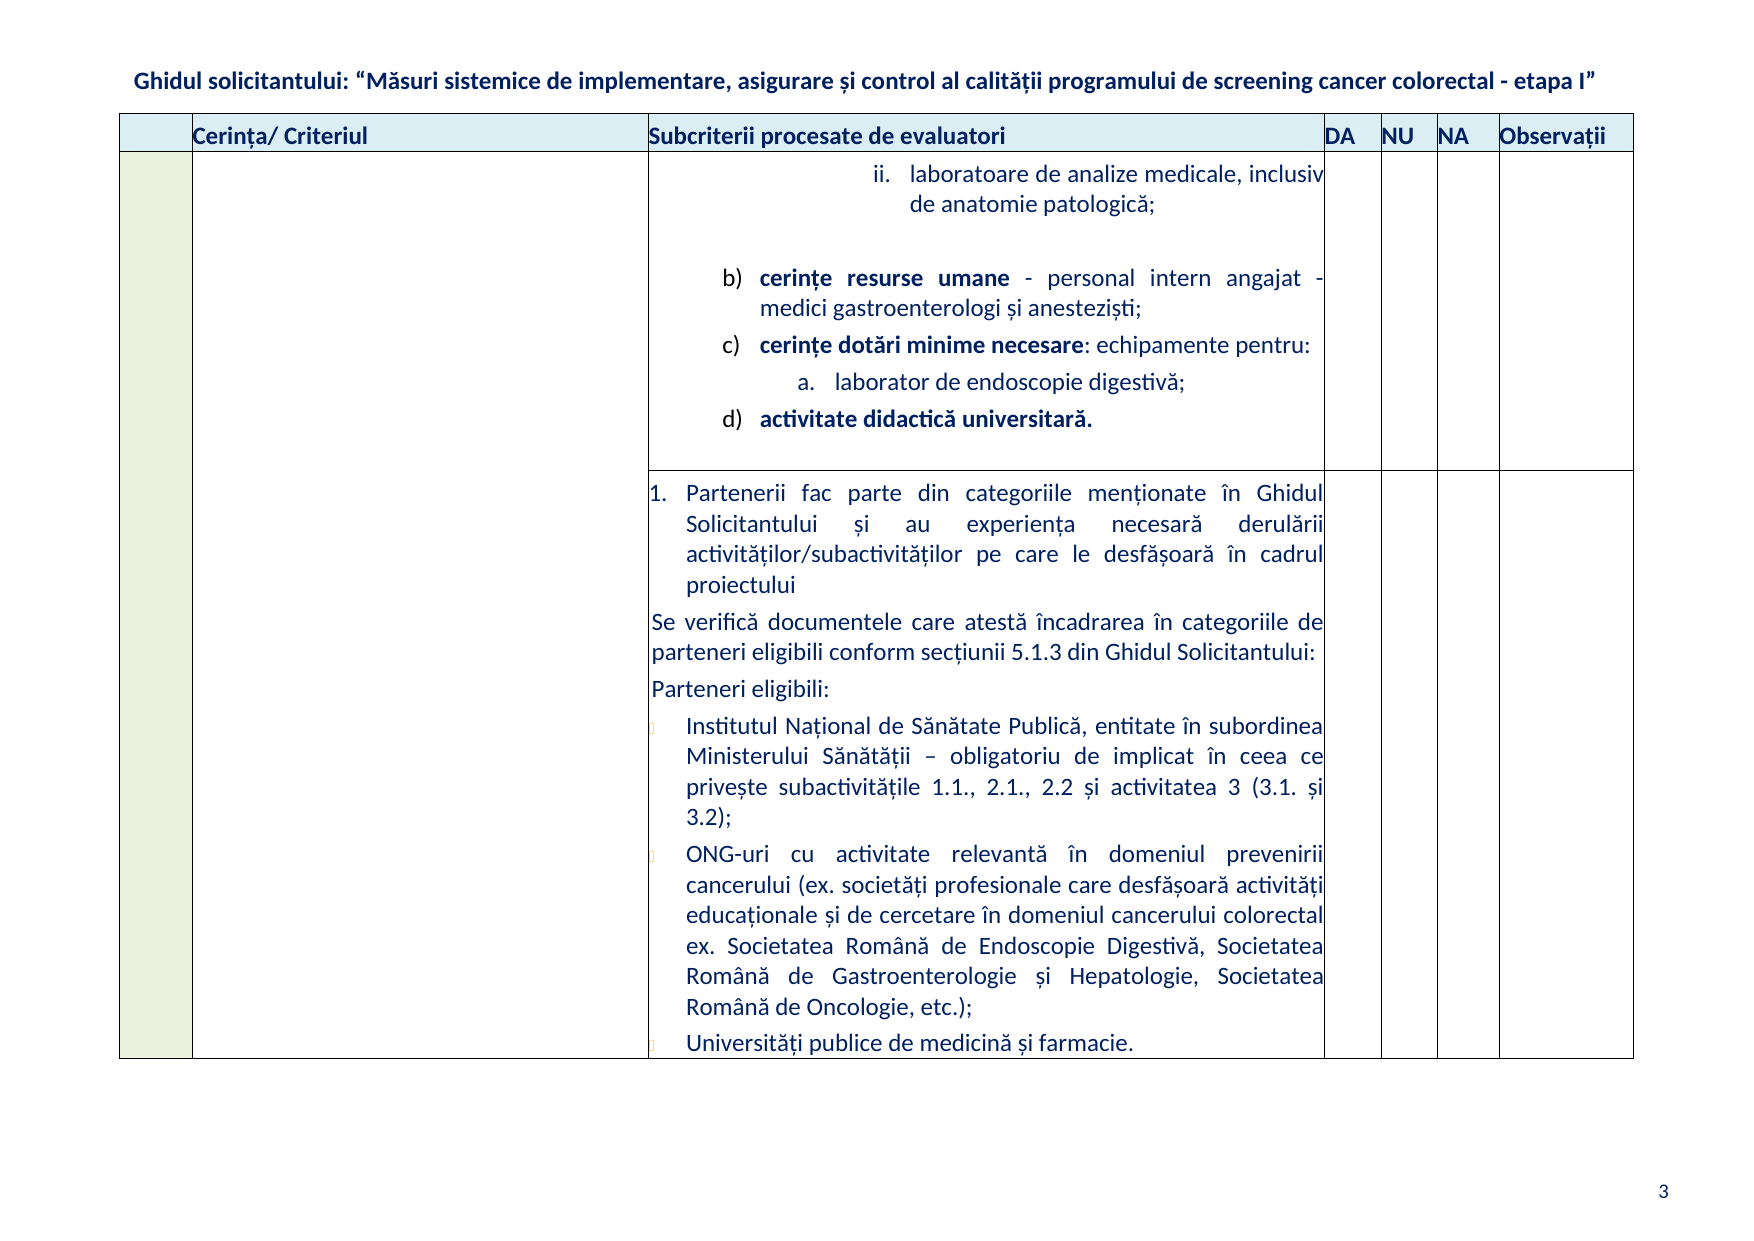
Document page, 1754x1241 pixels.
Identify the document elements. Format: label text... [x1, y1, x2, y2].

table_cell 3 [120, 152, 192, 1058]
table_header NA [1438, 114, 1499, 151]
table_cell [1325, 152, 1381, 470]
table_cell [1382, 152, 1437, 470]
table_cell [193, 152, 648, 1058]
table_cell [1438, 471, 1499, 1058]
table_cell [1382, 471, 1437, 1058]
table_header Subcriterii procesate de evaluatori [649, 114, 1324, 151]
table_cell [1438, 152, 1499, 470]
table_header Cerința/ Criteriul [193, 114, 648, 151]
table_cell [1325, 471, 1381, 1058]
table_cell [1500, 471, 1633, 1058]
table_header NU [1382, 114, 1437, 151]
table_header Observații [1500, 114, 1633, 151]
table_header DA [1325, 114, 1381, 151]
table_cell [649, 152, 1324, 470]
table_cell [649, 471, 1324, 1058]
table_cell [1500, 152, 1633, 470]
table_header [120, 114, 192, 151]
